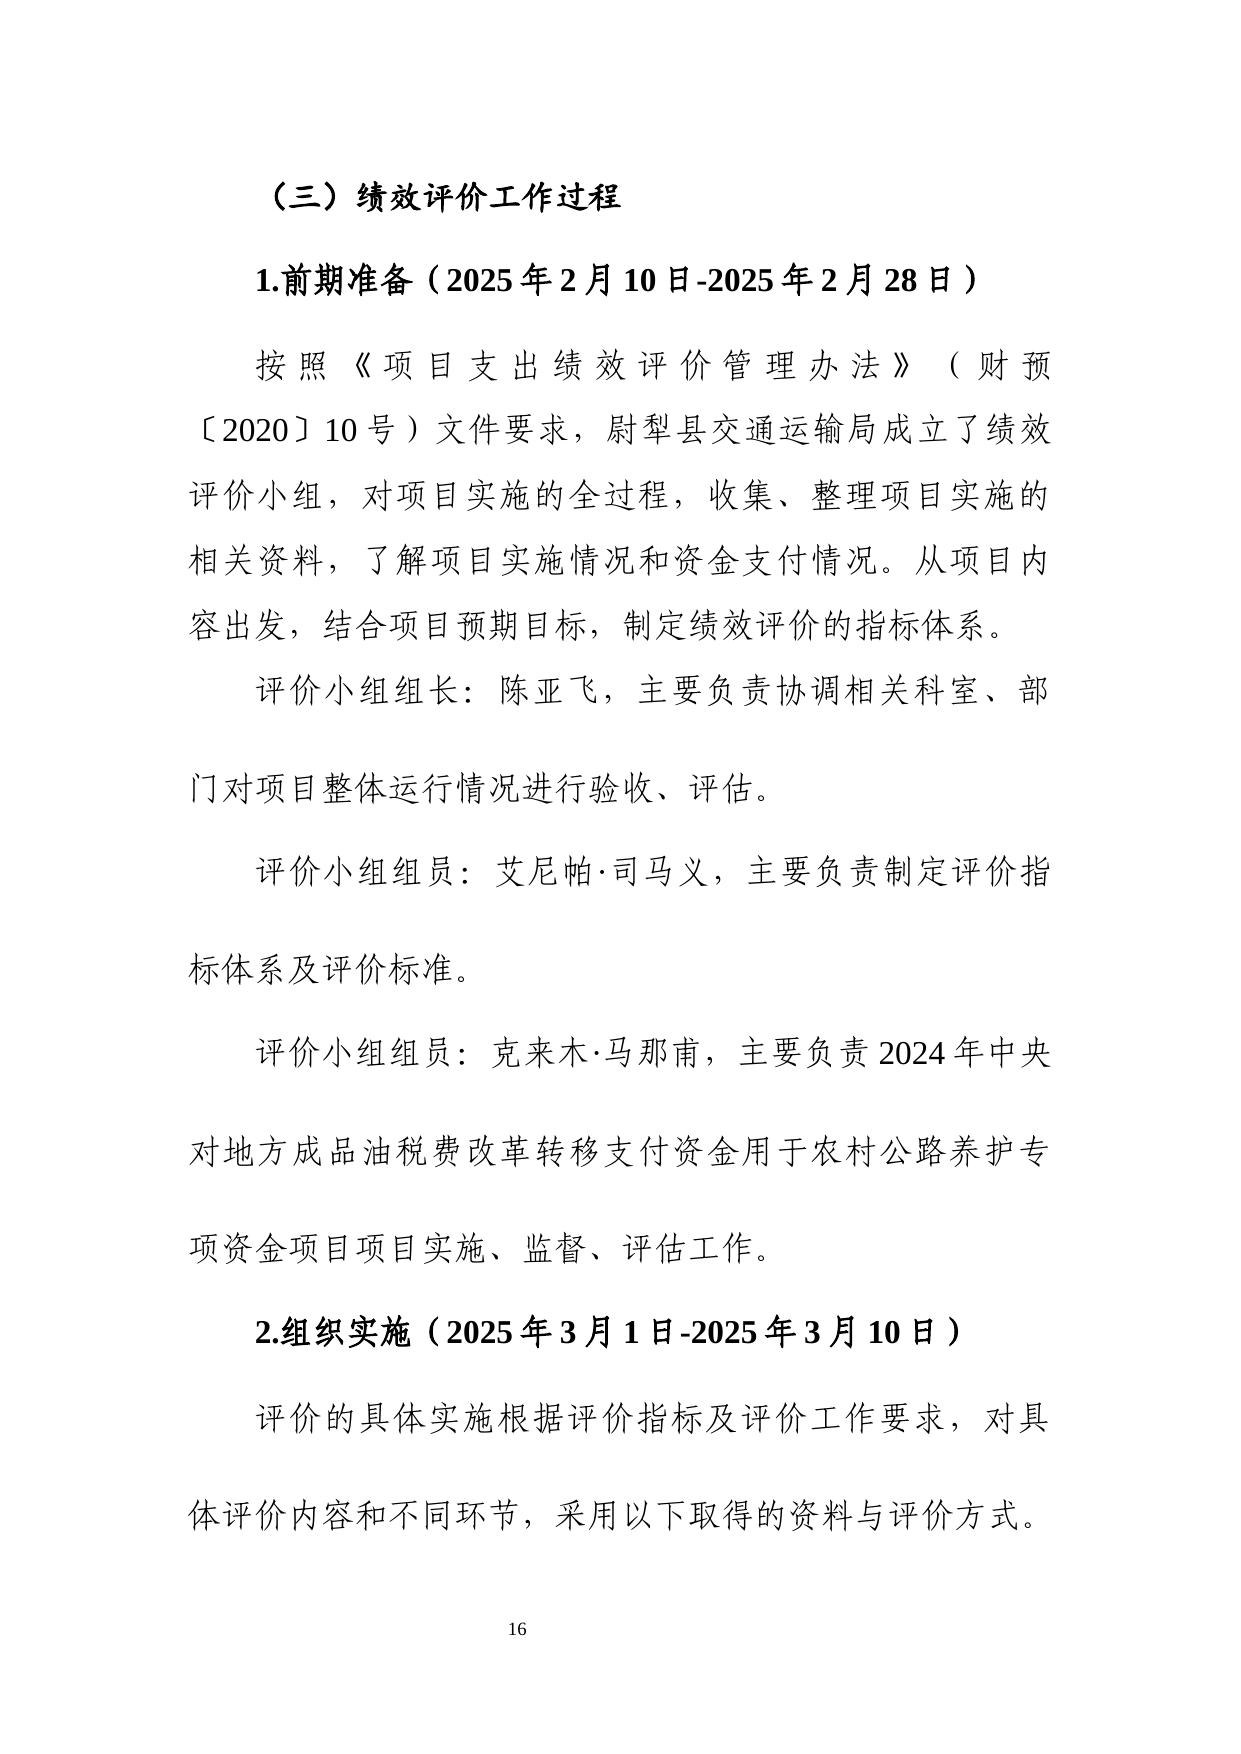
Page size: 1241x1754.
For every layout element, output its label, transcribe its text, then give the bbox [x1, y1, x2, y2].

text 按照《项目支出绩效评价管理办法》（财预〔2020〕10号）文件要求，尉犁县交通运输局成立了绩效评价小组，对项目实施的全过程，收集、整理项目实施的相关资料，了解项目实施情况和资金支付情况。从项目内容出发，结合项目预期目标，制定绩效评价的指标体系。 [187, 331, 1053, 656]
text 1.前期准备（2025年2月10日-2025年2月28日） [187, 246, 1053, 311]
subtitle （三）绩效评价工作过程 [187, 162, 1053, 227]
text 2.组织实施（2025年3月1日-2025年3月10日） [187, 1298, 1053, 1363]
text 评价的具体实施根据评价指标及评价工作要求，对具体评价内容和不同环节，采用以下取得的资料与评价方式。 [187, 1383, 1053, 1546]
text 评价小组组员：克来木·马那甫，主要负责2024年中央对地方成品油税费改革转移支付资金用于农村公路养护专项资金项目项目实施、监督、评估工作。 [187, 1019, 1053, 1279]
text 评价小组组长：陈亚飞，主要负责协调相关科室、部门对项目整体运行情况进行验收、评估。 [187, 656, 1053, 819]
text 评价小组组员：艾尼帕·司马义，主要负责制定评价指标体系及评价标准。 [187, 838, 1053, 1000]
